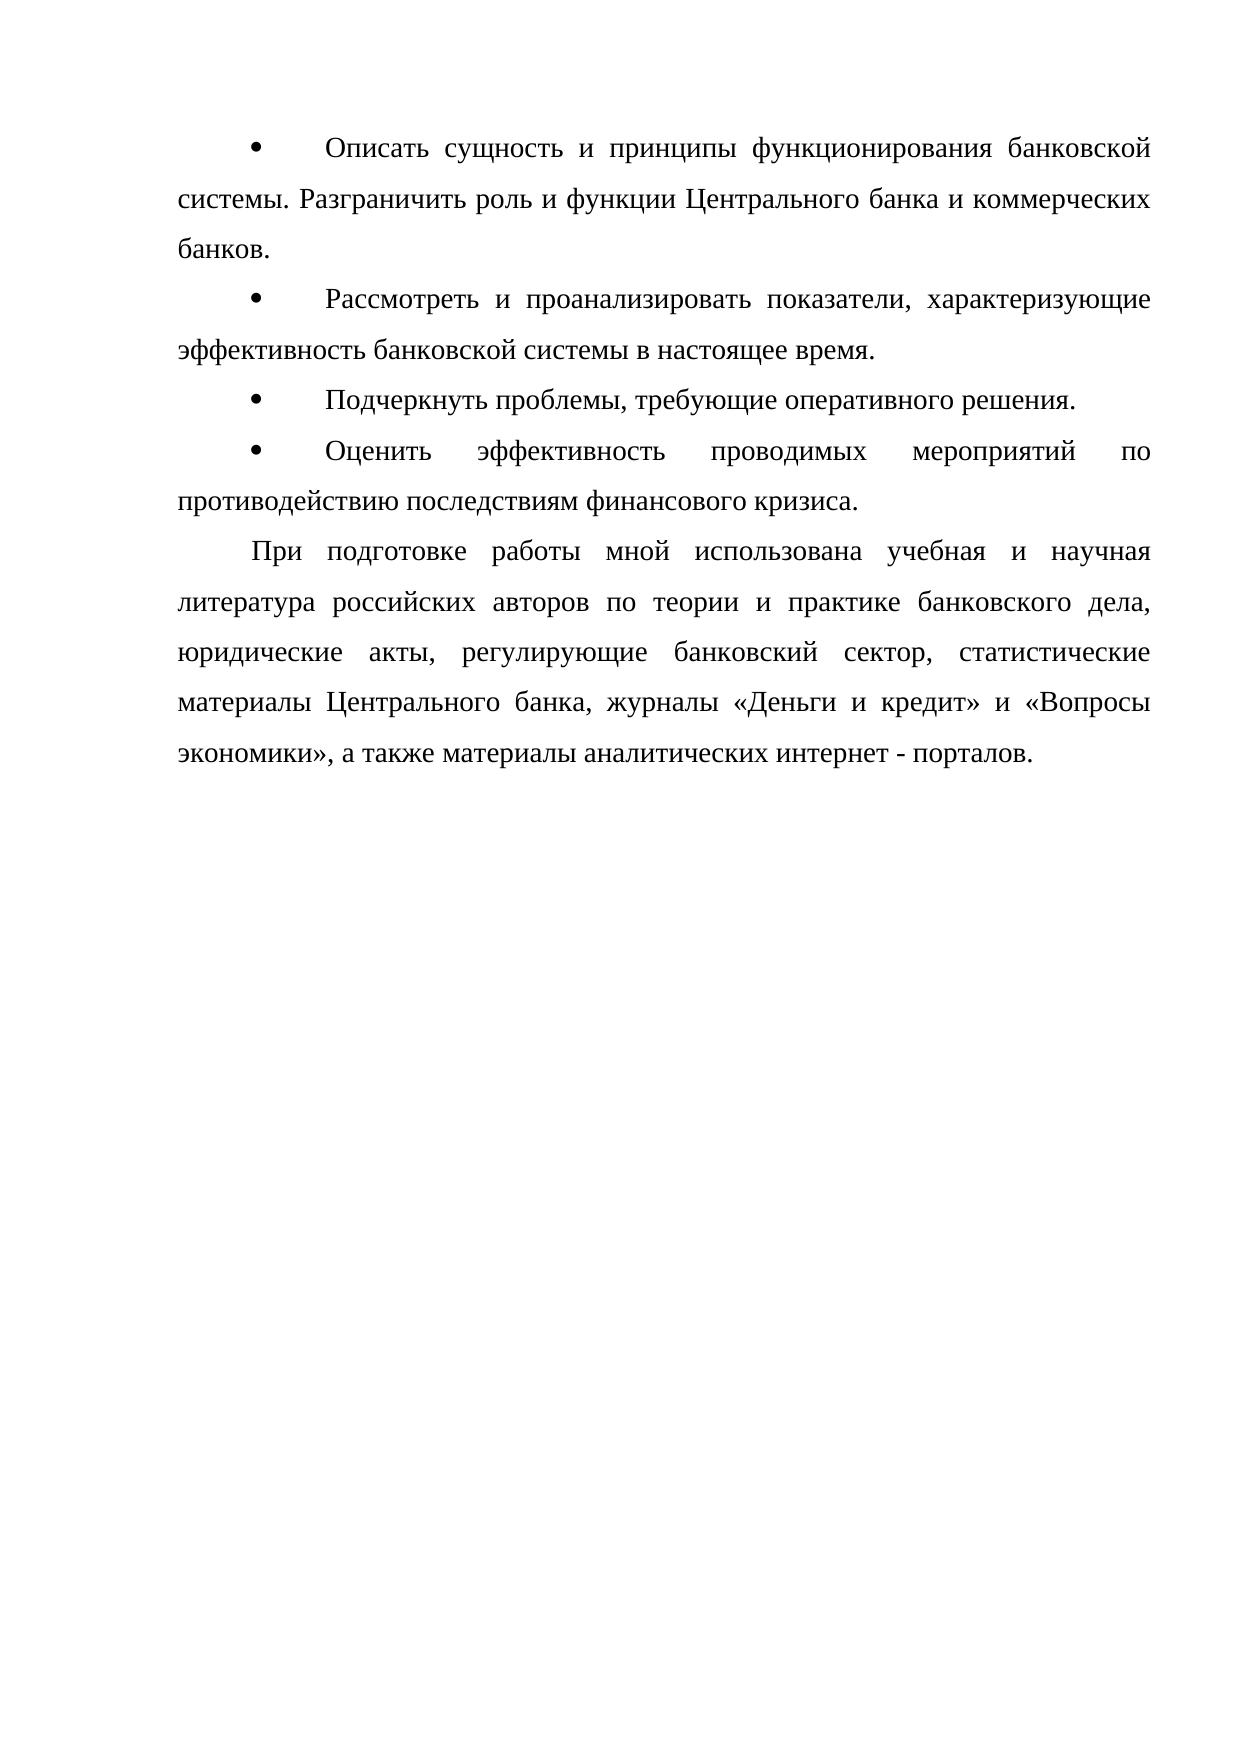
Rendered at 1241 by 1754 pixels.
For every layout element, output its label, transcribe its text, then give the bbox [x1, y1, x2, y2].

list Описать сущность и принципы функционирования банковской системы. Разграничить роль и функции Центрального банка и коммерческих банков. [177, 131, 1152, 265]
list Оценить эффективность проводимых мероприятий по противодействию последствиям финансового кризиса. [177, 433, 1152, 517]
list Рассмотреть и проанализировать показатели, характеризующие эффективность банковской системы в настоящее время. [177, 282, 1152, 366]
text При подготовке работы мной использована учебная и научная литература российских авторов по теории и практике банковского дела, юридические акты, регулирующие банковский сектор, статистические материалы Центрального банка, журналы «Деньги и кредит» и «Вопросы экономики», а также материалы аналитических интернет - порталов. [177, 533, 1152, 768]
list Подчеркнуть проблемы, требующие оперативного решения. [177, 382, 1152, 416]
